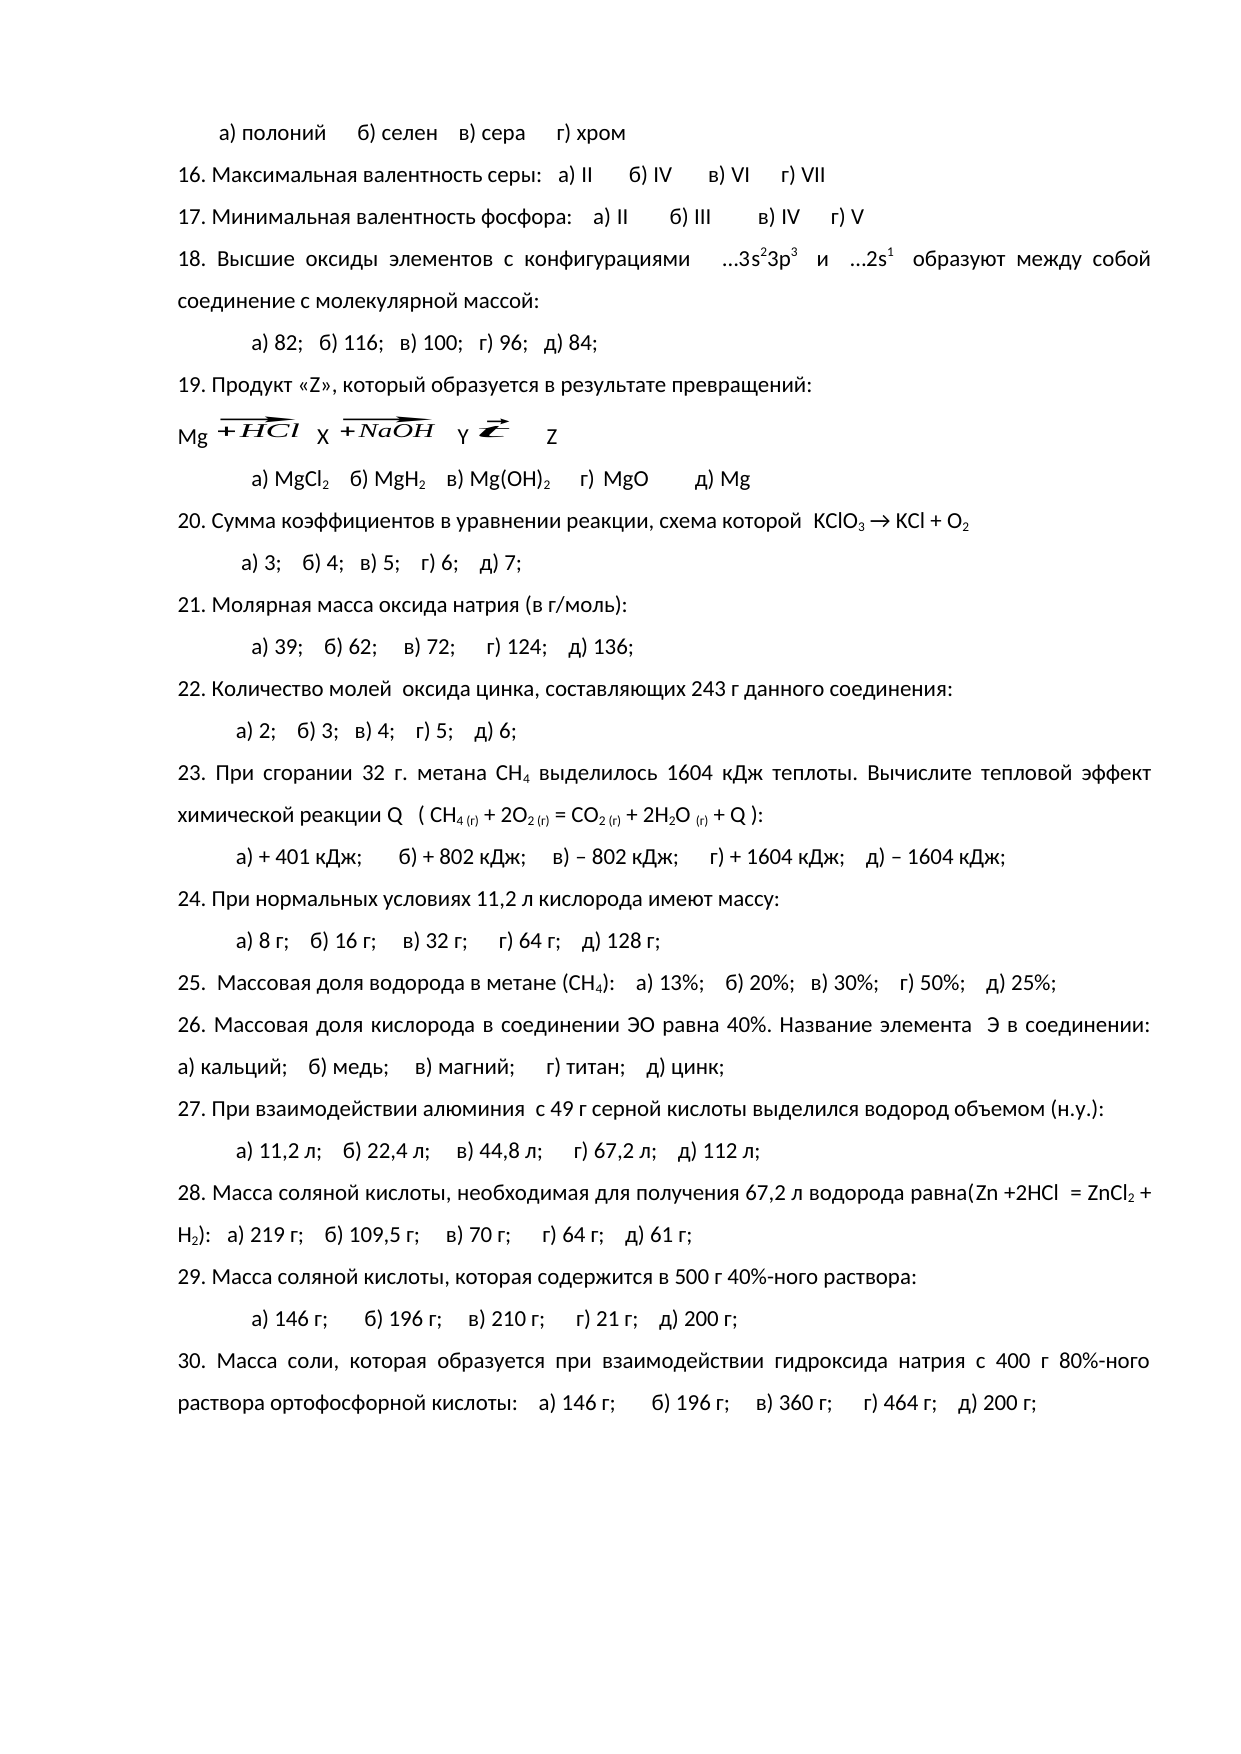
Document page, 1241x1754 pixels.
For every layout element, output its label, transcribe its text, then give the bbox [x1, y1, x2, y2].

text Mg X Y Z [177, 412, 1152, 451]
text а) полоний б) селен в) сера г) хром [177, 118, 1152, 146]
text 17. Минимальная валентность фосфора: а) II б) III в) IV г) V [177, 202, 1152, 230]
text а) ; б) ; в) ; г) ; д) ; [177, 1304, 1152, 1332]
text 25. Массовая доля водорода в метане (СН4): а) 13%; б) 20%; в) 30%; г) 50%; д) 25%; [177, 968, 1152, 996]
text 30. Масса соли, которая образуется при взаимодействии гидроксида натрия с 80%-ного раствора ортофосфорной кислоты: а) ; б) ; в) ; г) ; д) ; [177, 1346, 1152, 1416]
text 24. При нормальных условиях 11,2 л кислорода имеют массу: [177, 884, 1152, 912]
text 22. Количество молей оксида цинка, составляющих данного соединения: [177, 674, 1152, 702]
text а) ; б) ; в) ; г) ; д) ; [177, 1136, 1152, 1164]
text а) 3; б) 4; в) 5; г) 6; д) 7; [177, 548, 1152, 576]
text 26. Массовая доля кислорода в соединении ЭО равна 40%. Название элемента Э в соединении: а) кальций; б) медь; в) магний; г) титан; д) цинк; [177, 1010, 1152, 1080]
text 21. Молярная масса оксида натрия (в г/моль): [177, 590, 1152, 618]
text а) MgCl2 б) MgH2 в) Mg(OH)2 г) MgO д) Mg [177, 464, 1152, 492]
text а) 39; б) 62; в) 72; г) 124; д) 136; [177, 632, 1152, 660]
text 28. Масса соляной кислоты, необходимая для получения водорода равна(Zn +2HCl = ZnCl2 + H2): а) ; б) ; в) ; г) ; д) ; [177, 1178, 1152, 1248]
text 19. Продукт «Z», который образуется в результате превращений: [177, 370, 1152, 398]
text 18. Высшие оксиды элементов с конфигурациями …3s23p3 и …2s1 образуют между собой соединение с молекулярной массой: [177, 244, 1152, 314]
text 20. Сумма коэффициентов в уравнении реакции, схема которой KClO3 → KCl + O2 [177, 506, 1152, 534]
text 16. Максимальная валентность серы: а) II б) IV в) VI г) VII [177, 160, 1152, 188]
text а) ; б) ; в) ; г) ; д) ; [177, 926, 1152, 954]
text а) 2; б) 3; в) 4; г) 5; д) 6; [177, 716, 1152, 744]
text 23. При сгорании . метана СН4 выделилось 1604 кДж теплоты. Вычислите тепловой эффект химической реакции Q ( CH4 (г) + 2O2 (г) = CO2 (г) + 2H2O (г) + Q ): [177, 758, 1152, 828]
text а) 82; б) 116; в) 100; г) 96; д) 84; [177, 328, 1152, 356]
text 27. При взаимодействии алюминия с серной кислоты выделился водород объемом (н.у.): [177, 1094, 1152, 1122]
text а) + 401 кДж; б) + 802 кДж; в) – 802 кДж; г) + 1604 кДж; д) – 1604 кДж; [177, 842, 1152, 870]
text 29. Масса соляной кислоты, которая содержится в 40%-ного раствора: [177, 1262, 1152, 1290]
